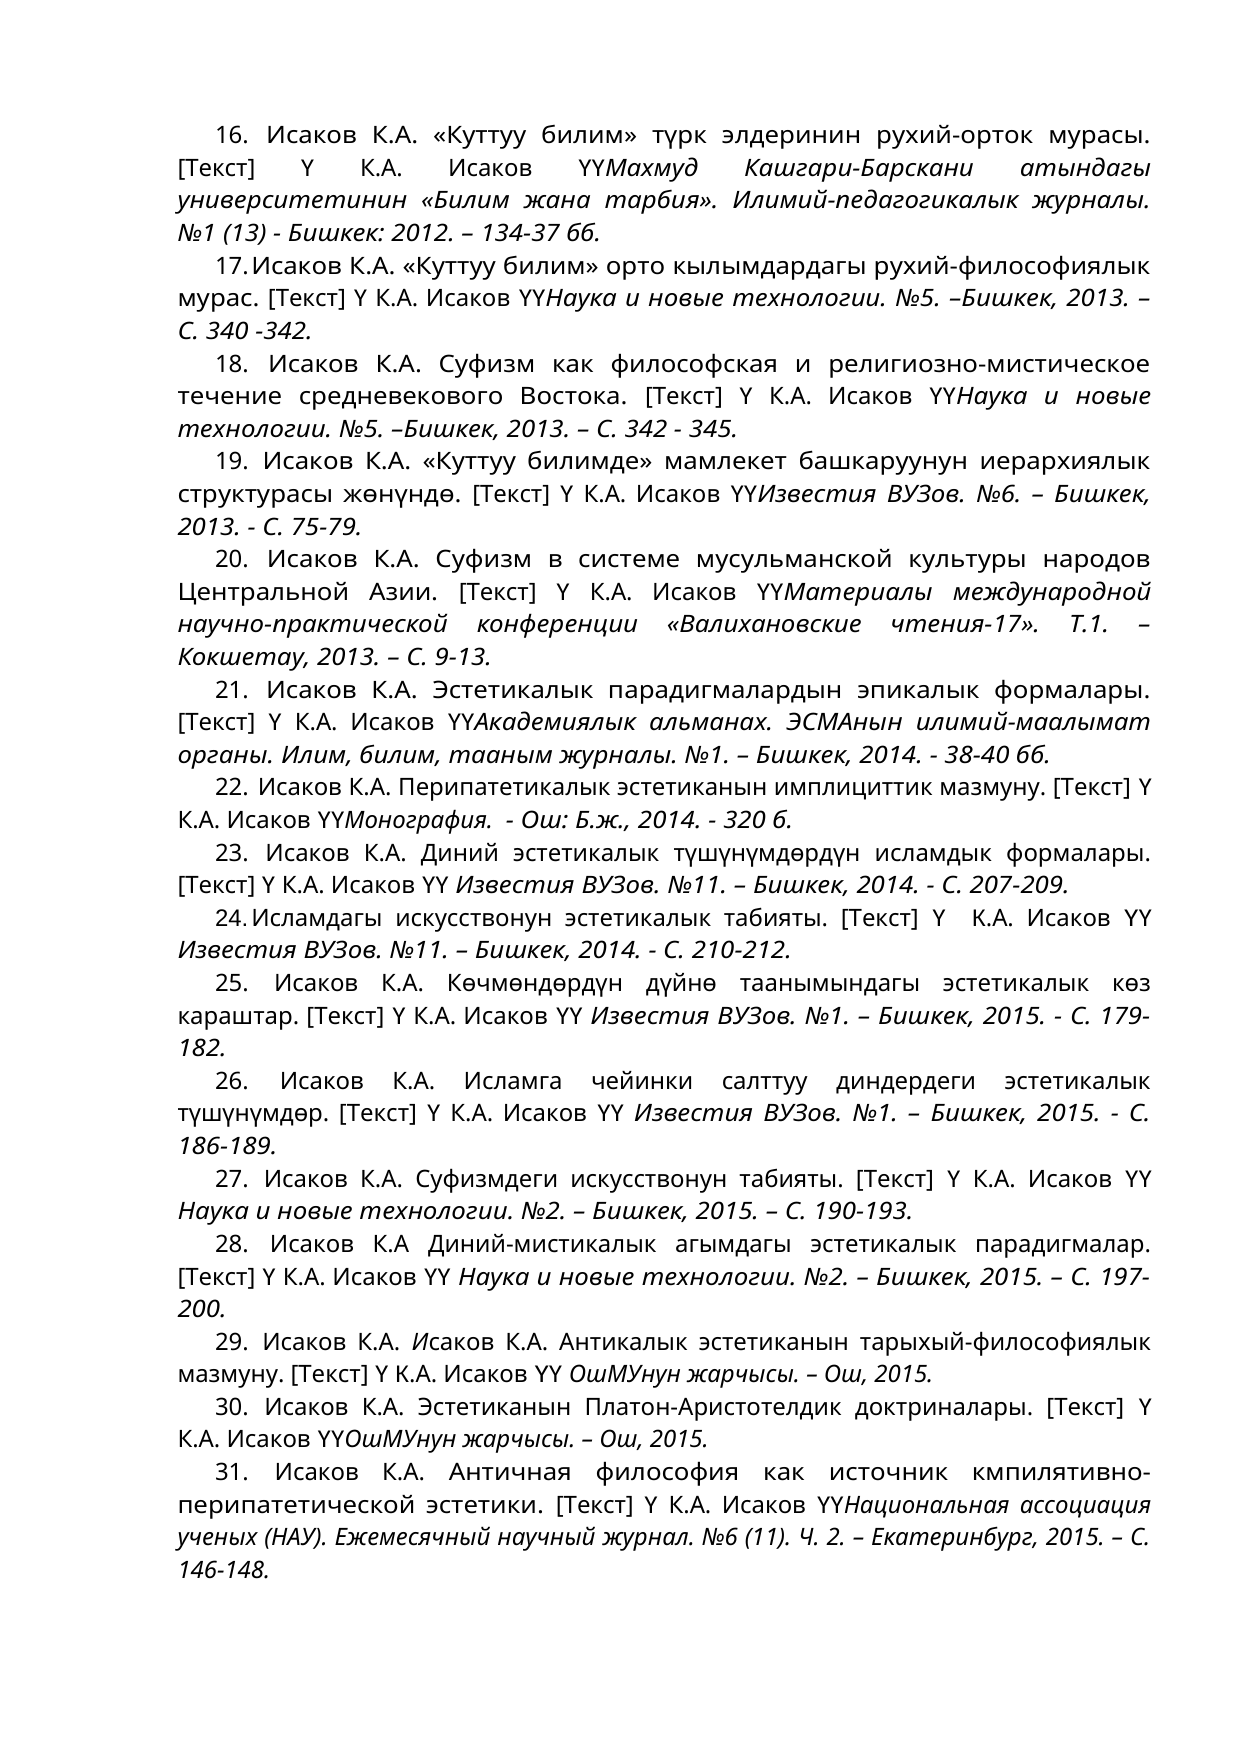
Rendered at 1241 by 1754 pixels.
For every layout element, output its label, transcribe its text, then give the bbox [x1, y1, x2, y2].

list Исламдагы искусствонун эстетикалык табияты. [Текст] Ү К.А. Исаков ҮҮ Известия ВУЗов. №11. – Бишкек, 2014. - С. 210-212. [177, 901, 1152, 966]
list Исаков К.А. Исаков К.А. Антикалык эстетиканын тарыхый-философиялык мазмуну. [Текст] Ү К.А. Исаков ҮҮ ОшМУнун жарчысы. – Ош, 2015. [177, 1324, 1152, 1390]
list Исаков К.А. Перипатетикалык эстетиканын имплициттик мазмуну. [Текст] Ү К.А. Исаков ҮҮМонография. - Ош: Б.ж., 2014. - 320 б. [177, 770, 1152, 835]
list Исаков К.А. «Куттуу билим» орто кылымдардагы рухий-философиялык мурас. [Текст] Ү К.А. Исаков ҮҮНаука и новые технологии. №5. –Бишкек, 2013. – С. 340 -342. [177, 248, 1152, 346]
list Исаков К.А. Исламга чейинки салттуу диндердеги эстетикалык түшүнүмдѳр. [Текст] Ү К.А. Исаков ҮҮ Известия ВУЗов. №1. – Бишкек, 2015. - С. 186-189. [177, 1064, 1152, 1161]
list Исаков К.А. «Куттуу билимде» мамлекет башкаруунун иерархиялык структурасы жѳнүндѳ. [Текст] Ү К.А. Исаков ҮҮИзвестия ВУЗов. №6. – Бишкек, 2013. - С. 75-79. [177, 444, 1152, 542]
list Исаков К.А. Диний эстетикалык түшүнүмдѳрдүн исламдык формалары. [Текст] Ү К.А. Исаков ҮҮ Известия ВУЗов. №11. – Бишкек, 2014. - С. 207-209. [177, 835, 1152, 901]
list Исаков К.А. Суфизм в системе мусульманской культуры народов Центральной Азии. [Текст] Ү К.А. Исаков ҮҮМатериалы международной научно-практической конференции «Валихановские чтения-17». Т.1. – Кокшетау, 2013. – С. 9-13. [177, 542, 1152, 672]
list Исаков К.А. Суфизм как философская и религиозно-мистическое течение средневекового Востока. [Текст] Ү К.А. Исаков ҮҮНаука и новые технологии. №5. –Бишкек, 2013. – С. 342 - 345. [177, 346, 1152, 444]
list Исаков К.А. Кѳчмѳндѳрдүн дүйнѳ таанымындагы эстетикалык кѳз караштар. [Текст] Ү К.А. Исаков ҮҮ Известия ВУЗов. №1. – Бишкек, 2015. - С. 179-182. [177, 966, 1152, 1064]
list Исаков К.А Диний-мистикалык агымдагы эстетикалык парадигмалар. [Текст] Ү К.А. Исаков ҮҮ Наука и новые технологии. №2. – Бишкек, 2015. – С. 197-200. [177, 1227, 1152, 1324]
list Исаков К.А. Суфизмдеги искусствонун табияты. [Текст] Ү К.А. Исаков ҮҮ Наука и новые технологии. №2. – Бишкек, 2015. – С. 190-193. [177, 1161, 1152, 1227]
list Исаков К.А. Эстетиканын Платон-Аристотелдик доктриналары. [Текст] Ү К.А. Исаков ҮҮОшМУнун жарчысы. – Ош, 2015. [177, 1390, 1152, 1455]
list Исаков К.А. «Куттуу билим» түрк элдеринин рухий-орток мурасы. [Текст] Ү К.А. Исаков ҮҮМахмуд Кашгари-Барскани атындагы университетинин «Билим жана тарбия». Илимий-педагогикалык журналы. №1 (13) - Бишкек: 2012. – 134-37 бб. [177, 118, 1152, 248]
list Исаков К.А. Античная философия как источник кмпилятивно-перипатетической эстетики. [Текст] Ү К.А. Исаков ҮҮНациональная ассоциация ученых (НАУ). Ежемесячный научный журнал. №6 (11). Ч. 2. – Екатеринбург, 2015. – С. 146-148. [177, 1455, 1152, 1585]
list Исаков К.А. Эстетикалык парадигмалардын эпикалык формалары. [Текст] Ү К.А. Исаков ҮҮАкадемиялык альманах. ЭСМАнын илимий-маалымат органы. Илим, билим, тааным журналы. №1. – Бишкек, 2014. - 38-40 бб. [177, 672, 1152, 770]
